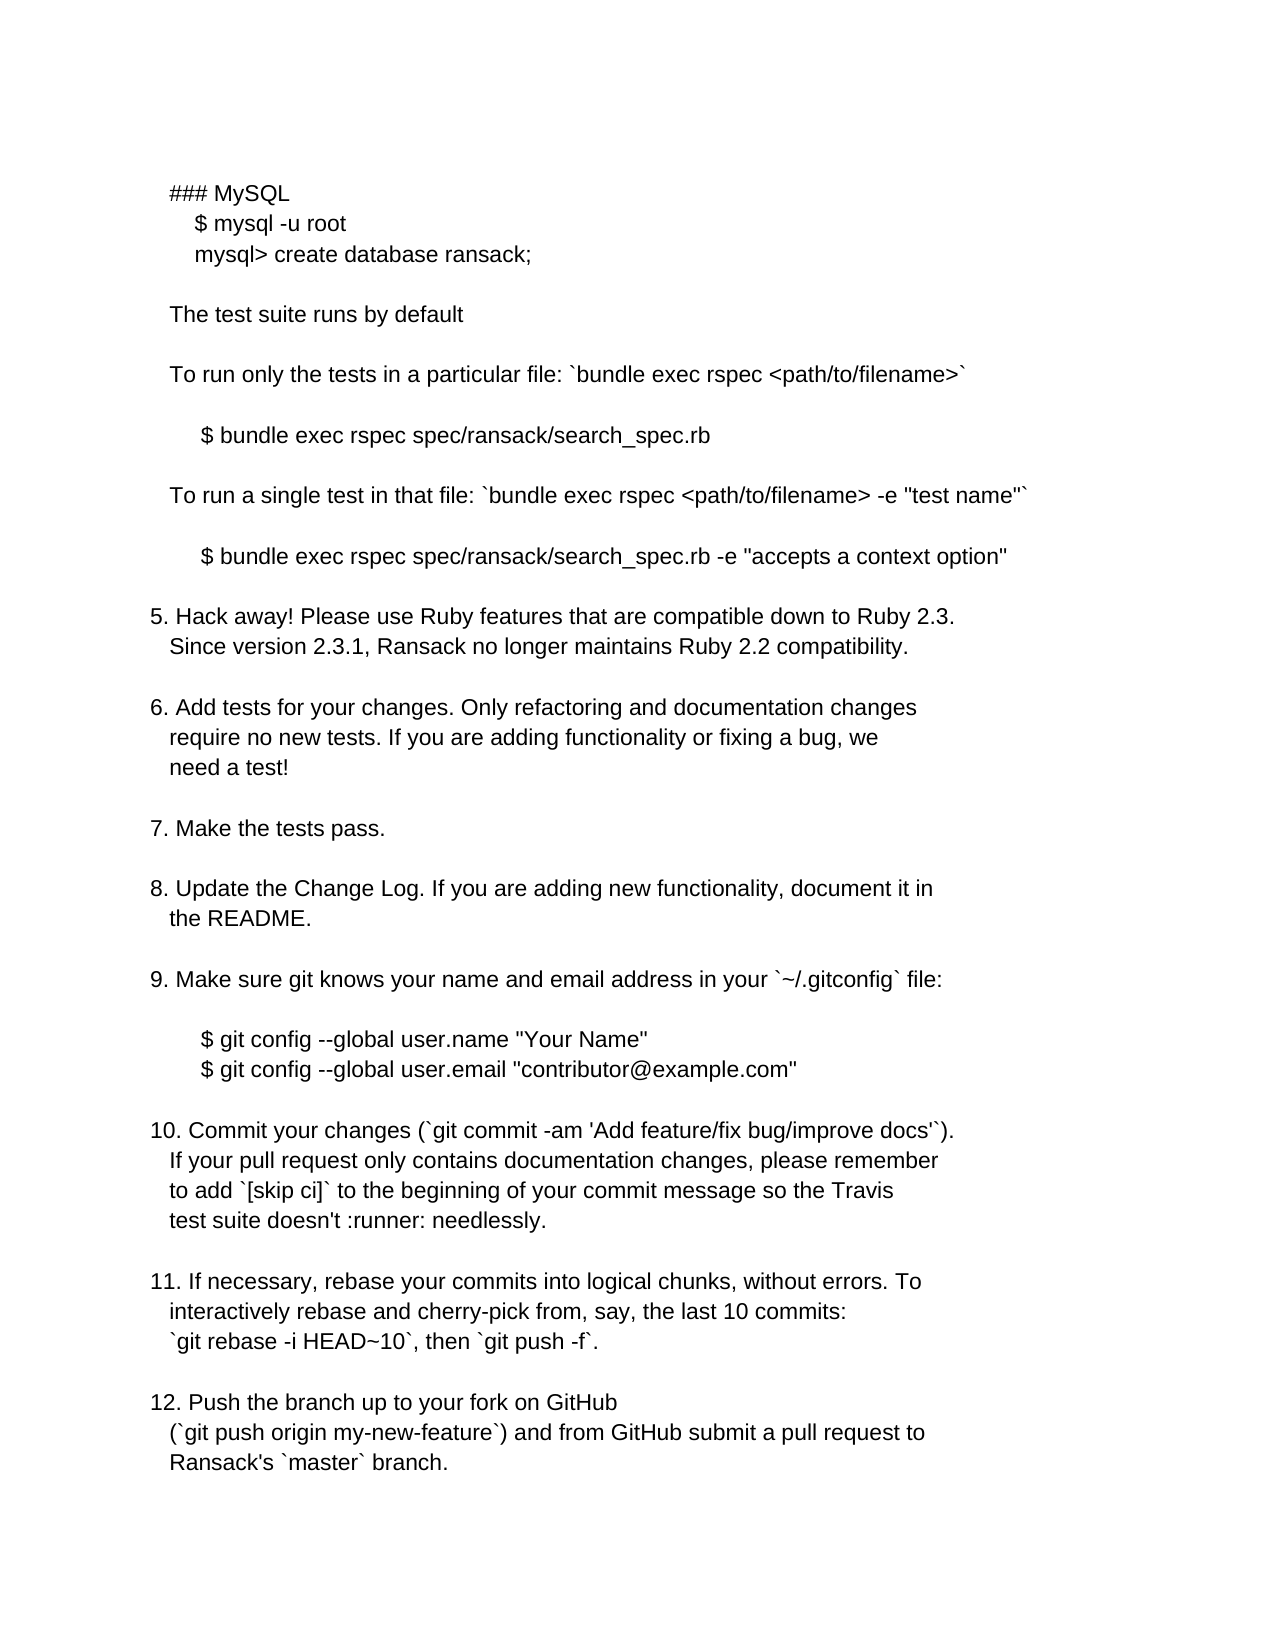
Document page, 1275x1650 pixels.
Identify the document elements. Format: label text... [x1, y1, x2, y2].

text ### MySQL [150, 180, 1125, 207]
text $ bundle exec rspec spec/ransack/search_spec.rb [150, 422, 1125, 448]
text $ bundle exec rspec spec/ransack/search_spec.rb -e "accepts a context option" [150, 543, 1125, 569]
text the README. [150, 905, 1125, 932]
text 7. Make the tests pass. [150, 814, 1125, 841]
text 11. If necessary, rebase your commits into logical chunks, without errors. To [150, 1268, 1125, 1294]
text (`git push origin my-new-feature`) and from GitHub submit a pull request to [150, 1419, 1125, 1445]
text 5. Hack away! Please use Ruby features that are compatible down to Ruby 2.3. [150, 603, 1125, 629]
text 9. Make sure git knows your name and email address in your `~/.gitconfig` file: [150, 966, 1125, 992]
text $ mysql -u root [150, 210, 1125, 237]
text 10. Commit your changes (`git commit -am 'Add feature/fix bug/improve docs'`). [150, 1117, 1125, 1143]
text 6. Add tests for your changes. Only refactoring and documentation changes [150, 694, 1125, 720]
text Since version 2.3.1, Ransack no longer maintains Ruby 2.2 compatibility. [150, 633, 1125, 660]
text mysql> create database ransack; [150, 241, 1125, 267]
text interactively rebase and cherry-pick from, say, the last 10 commits: [150, 1298, 1125, 1324]
text need a test! [150, 754, 1125, 781]
text test suite doesn't :runner: needlessly. [150, 1207, 1125, 1234]
text If your pull request only contains documentation changes, please remember [150, 1147, 1125, 1173]
text `git rebase -i HEAD~10`, then `git push -f`. [150, 1328, 1125, 1354]
text Ransack's `master` branch. [150, 1449, 1125, 1475]
text $ git config --global user.email "contributor@example.com" [150, 1056, 1125, 1083]
text $ git config --global user.name "Your Name" [150, 1026, 1125, 1052]
text require no new tests. If you are adding functionality or fixing a bug, we [150, 724, 1125, 750]
text To run a single test in that file: `bundle exec rspec <path/to/filename> -e "test name"` [150, 482, 1125, 509]
text 12. Push the branch up to your fork on GitHub [150, 1388, 1125, 1415]
text to add `[skip ci]` to the beginning of your commit message so the Travis [150, 1177, 1125, 1203]
text 8. Update the Change Log. If you are adding new functionality, document it in [150, 875, 1125, 901]
text The test suite runs by default [150, 301, 1125, 327]
text To run only the tests in a particular file: `bundle exec rspec <path/to/filename>` [150, 361, 1125, 388]
